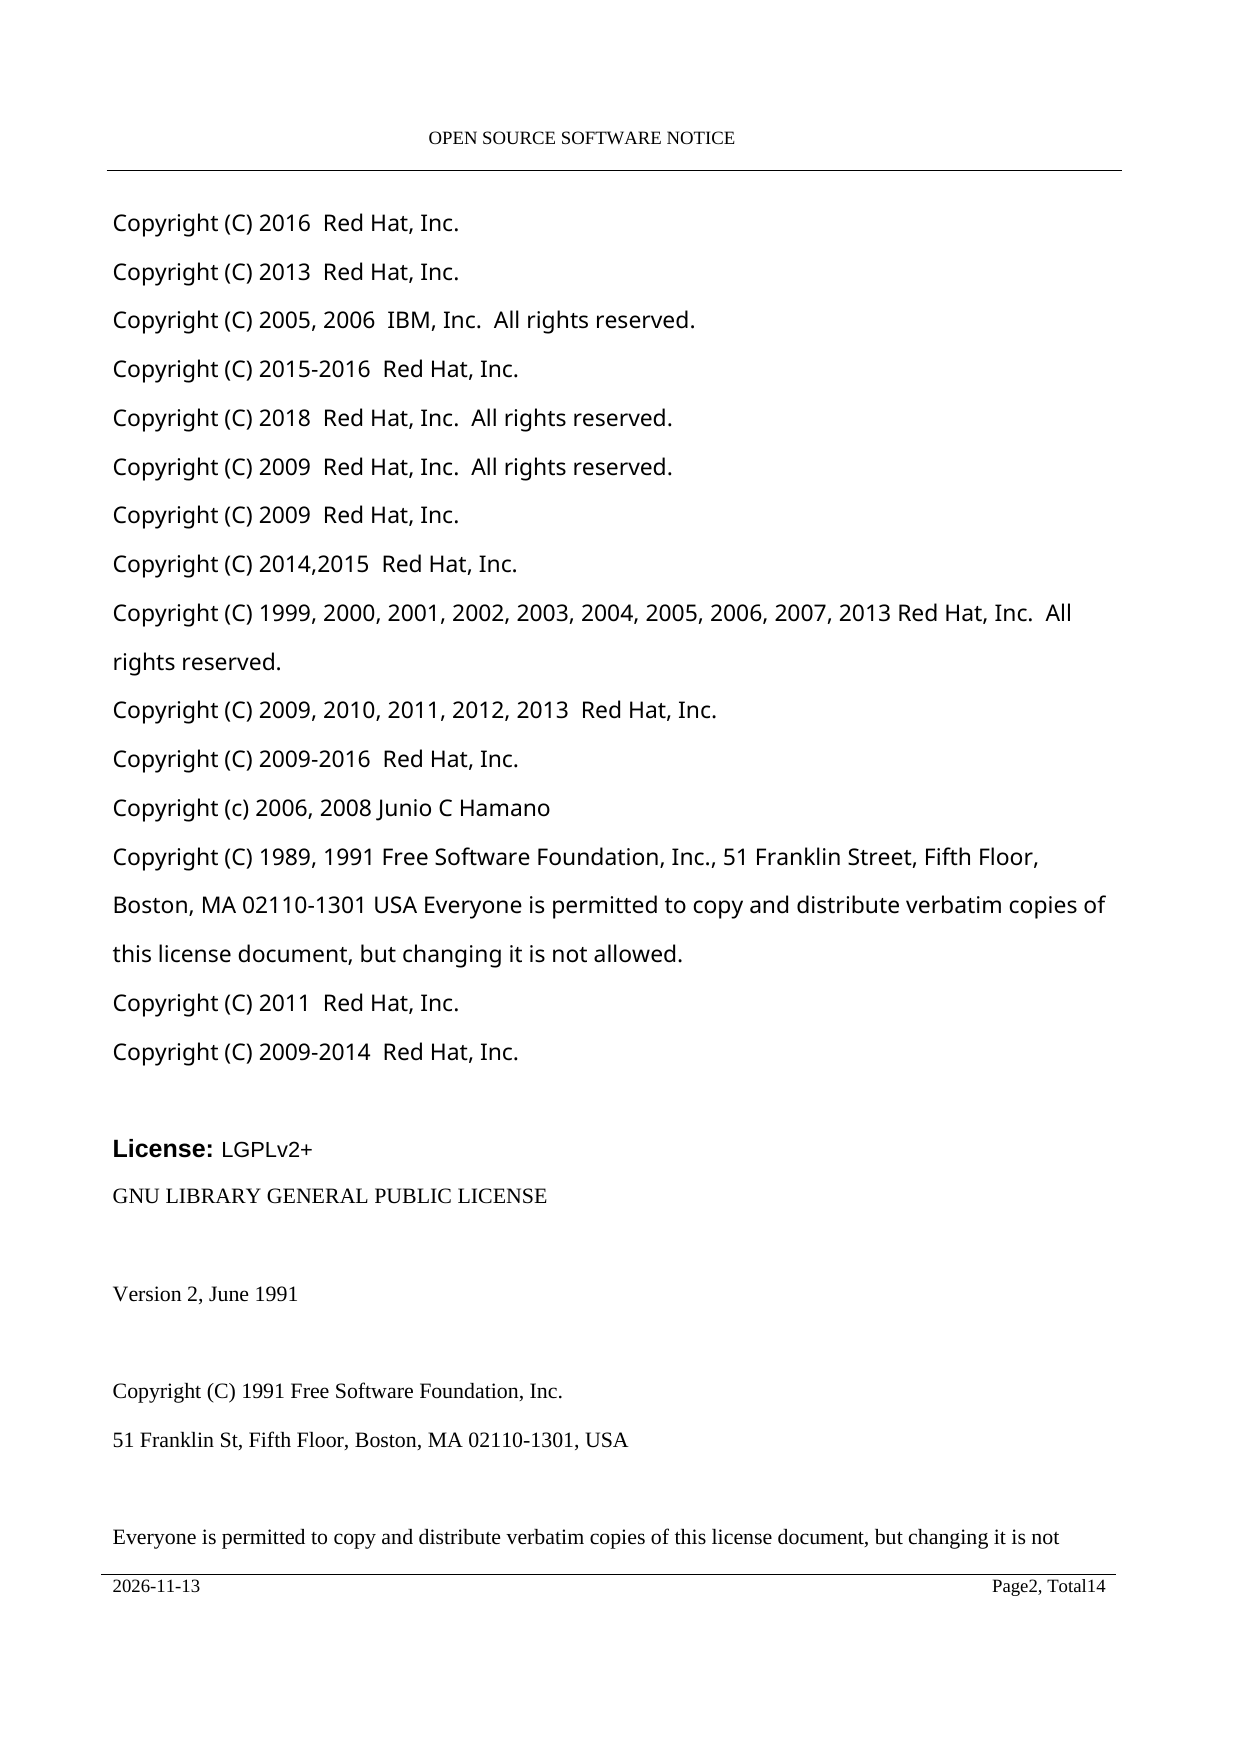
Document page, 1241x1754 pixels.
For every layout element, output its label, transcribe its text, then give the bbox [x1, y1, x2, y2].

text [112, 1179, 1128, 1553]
text License: LGPLv2+ [112, 1133, 1128, 1165]
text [112, 206, 1128, 1116]
